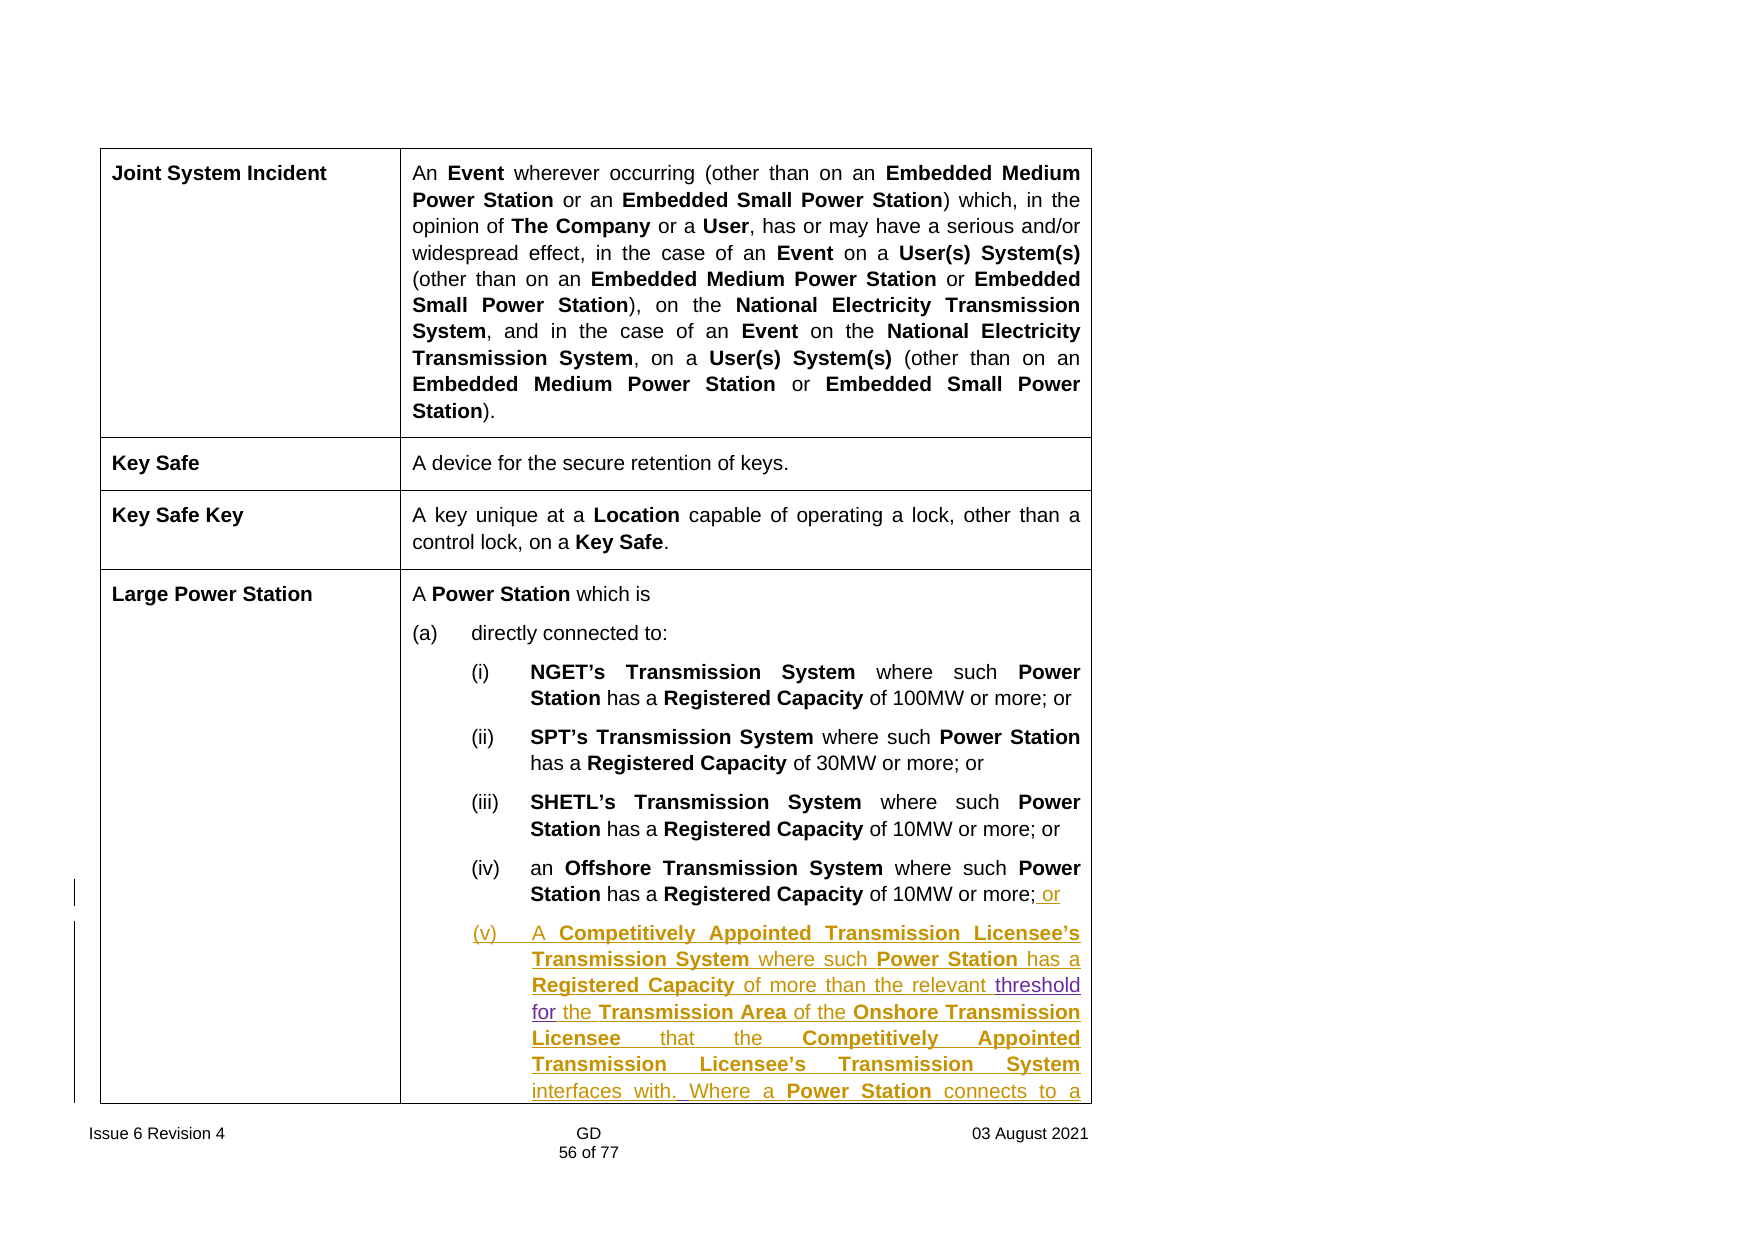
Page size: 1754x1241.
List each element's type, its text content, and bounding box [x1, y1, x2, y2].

table_cell A device for the secure retention of keys. [401, 438, 1091, 490]
table_cell An Event wherever occurring (other than on an Embedded Medium Power Station or an Embedded Small Power Station) which, in the opinion of The Company or a User, has or may have a serious and/or widespread effect, in the case of an Event on a User(s) System(s) (other than on an Embedded Medium Power Station or Embedded Small Power Station), on the National Electricity Transmission System, and in the case of an Event on the National Electricity Transmission System, on a User(s) System(s) (other than on an Embedded Medium Power Station or Embedded Small Power Station). [401, 149, 1091, 437]
table_cell Key Safe [101, 438, 400, 490]
table_cell A key unique at a Location capable of operating a lock, other than a control lock, on a Key Safe. [401, 491, 1091, 568]
table_cell Joint System Incident [101, 149, 400, 437]
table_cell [401, 570, 1091, 1103]
table_cell Key Safe Key [101, 491, 400, 568]
table_cell Large Power Station [101, 570, 400, 1103]
